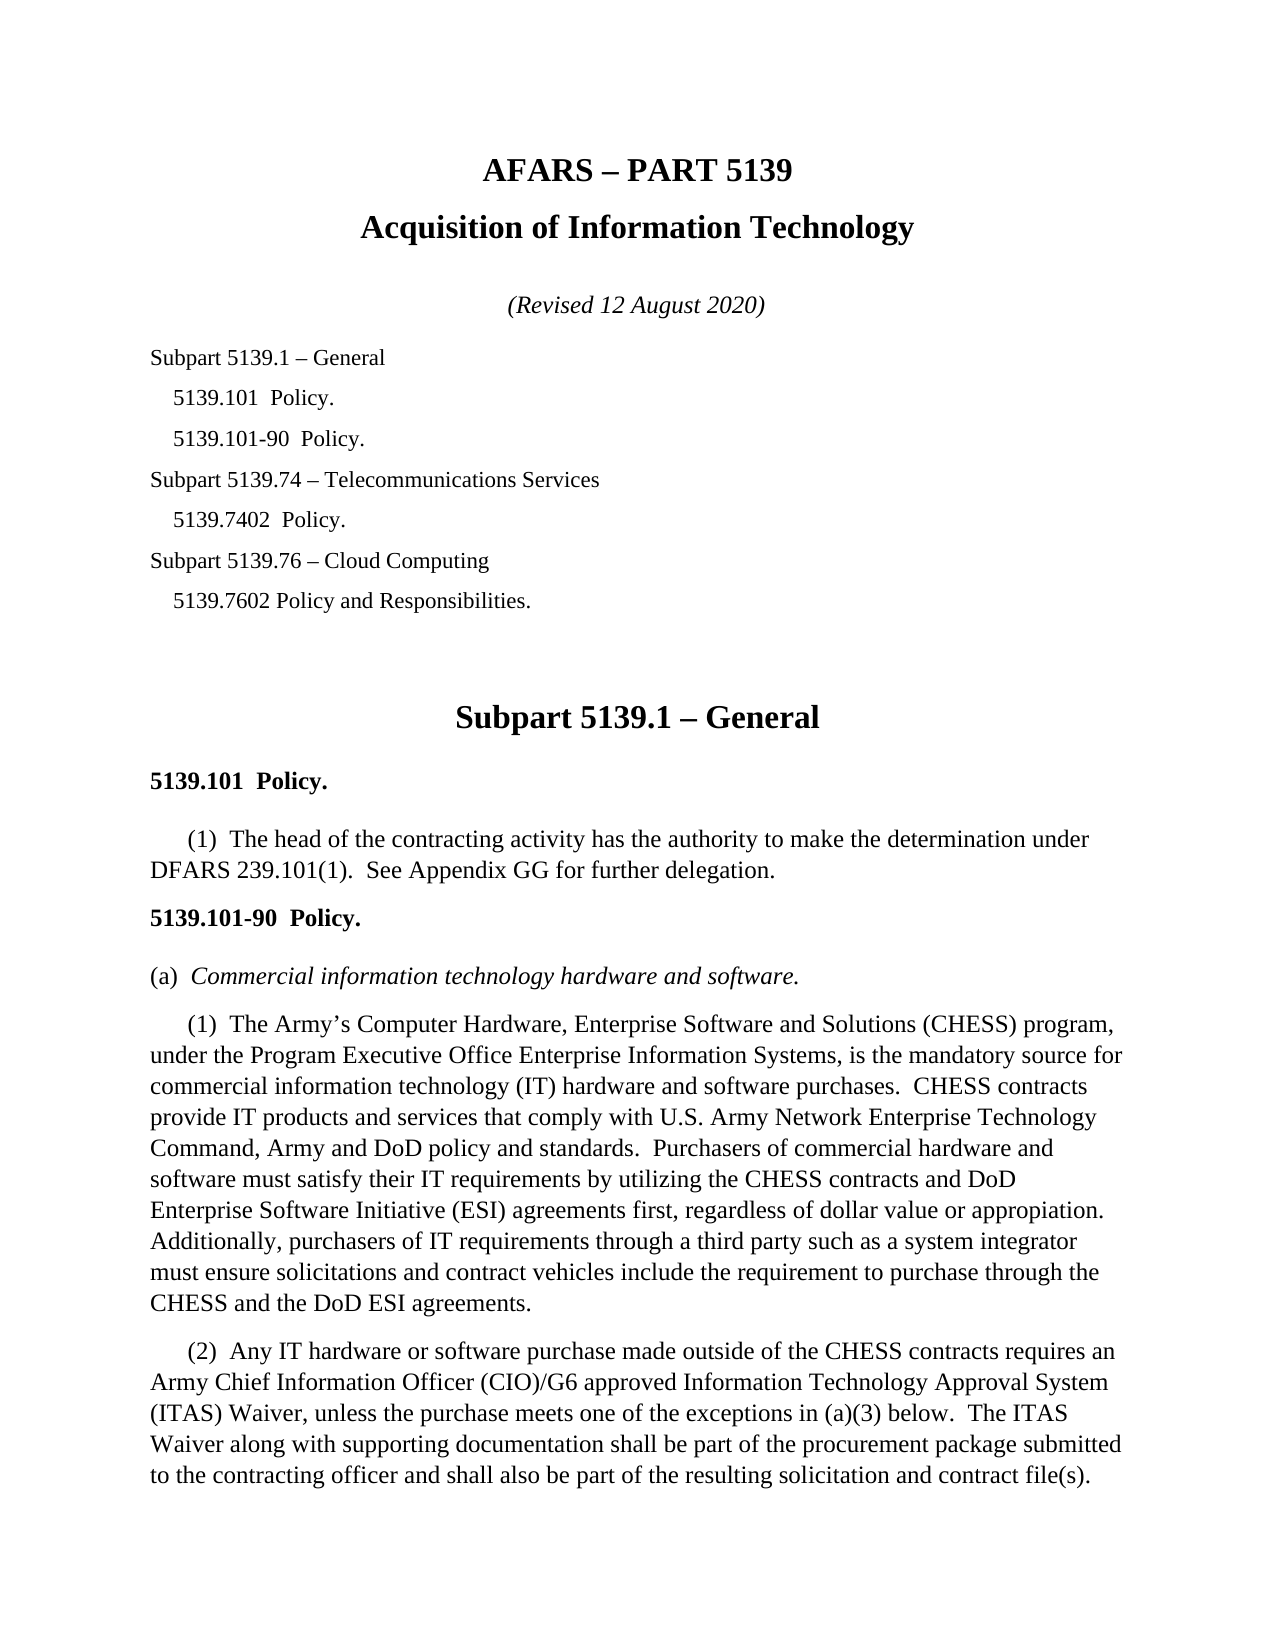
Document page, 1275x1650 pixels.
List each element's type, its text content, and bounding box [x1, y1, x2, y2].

text Subpart 5139.74 – Telecommunications Services [150, 466, 1125, 492]
text Subpart 5139.1 – General [150, 344, 1125, 370]
text Subpart 5139.76 – Cloud Computing [150, 547, 1125, 573]
text 5139.101 Policy. [173, 384, 1125, 411]
list (a) Commercial information technology hardware and software. [150, 961, 1125, 990]
list (1) The head of the contracting activity has the authority to make the determination under DFARS 239.101(1). See Appendix GG for further delegation. [150, 824, 1125, 884]
text 5139.101-90 Policy. [173, 425, 1125, 451]
text (Revised 12 August 2020) [150, 290, 1125, 319]
text 5139.7602 Policy and Responsibilities. [173, 588, 1125, 614]
subtitle 5139.101 Policy. [150, 766, 1125, 795]
text 5139.7402 Policy. [173, 506, 1125, 533]
subtitle 5139.101-90 Policy. [150, 903, 1125, 932]
list (1) The Army’s Computer Hardware, Enterprise Software and Solutions (CHESS) program, under the Program Executive Office Enterprise Information Systems, is the mandatory source for commercial information technology (IT) hardware and software purchases. CHESS contracts provide IT products and services that comply with U.S. Army Network Enterprise Technology Command, Army and DoD policy and standards. Purchasers of commercial hardware and software must satisfy their IT requirements by utilizing the CHESS contracts and DoD Enterprise Software Initiative (ESI) agreements first, regardless of dollar value or appropiation. Additionally, purchasers of IT requirements through a third party such as a system integrator must ensure solicitations and contract vehicles include the requirement to purchase through the CHESS and the DoD ESI agreements. [150, 1009, 1125, 1317]
subtitle Subpart 5139.1 – General [150, 697, 1125, 736]
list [150, 1336, 1125, 1489]
subtitle AFARS – PART 5139 Acquisition of Information Technology [150, 150, 1125, 246]
